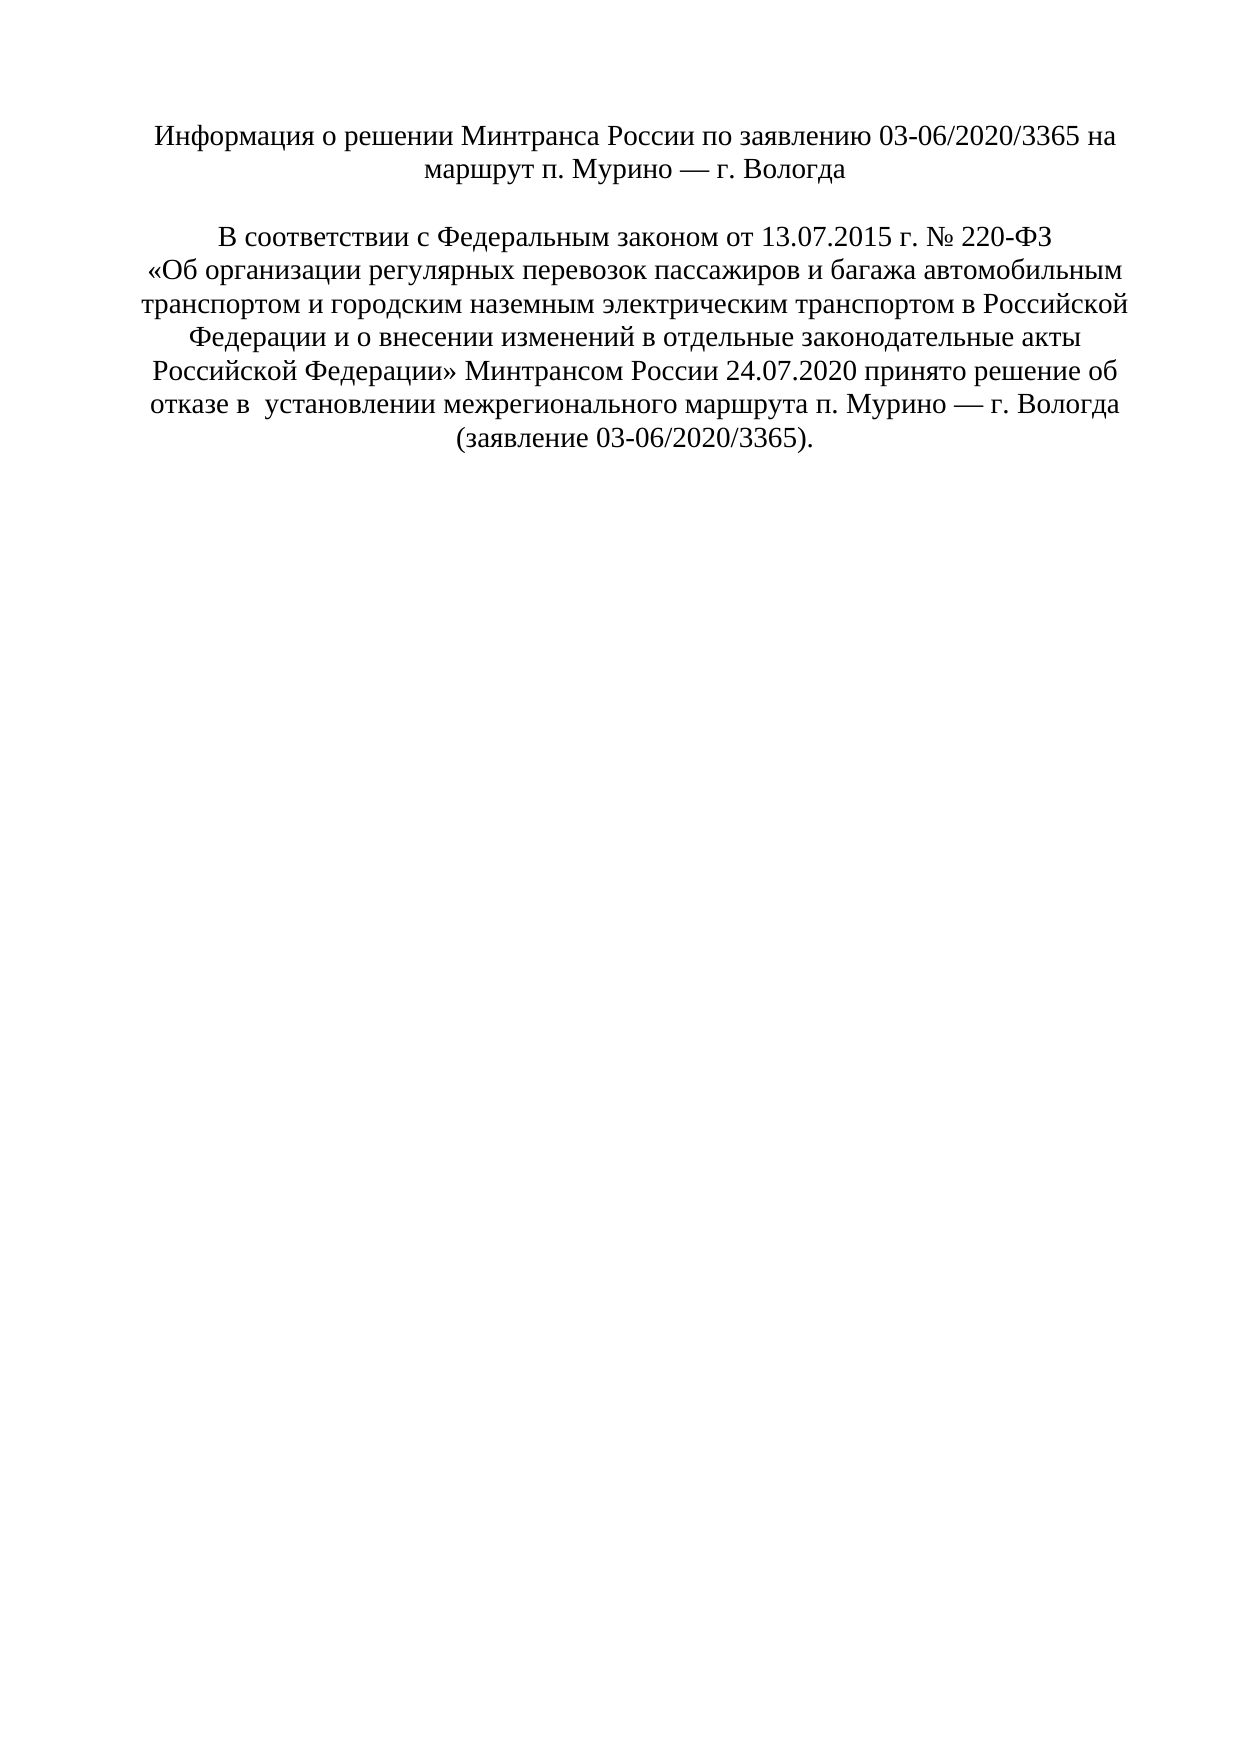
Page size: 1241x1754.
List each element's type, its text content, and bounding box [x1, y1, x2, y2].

text Информация о решении Минтранса России по заявлению 03-06/2020/3365 на маршрут п. Мурино — г. Вологда [118, 118, 1152, 185]
text В соответствии с Федеральным законом от 13.07.2015 г. № 220-ФЗ «Об организации регулярных перевозок пассажиров и багажа автомобильным транспортом и городским наземным электрическим транспортом в Российской Федерации и о внесении изменений в отдельные законодательные акты Российской Федерации» Минтрансом России 24.07.2020 принято решение об отказе в установлении межрегионального маршрута п. Мурино — г. Вологда (заявление 03-06/2020/3365). [118, 219, 1152, 453]
